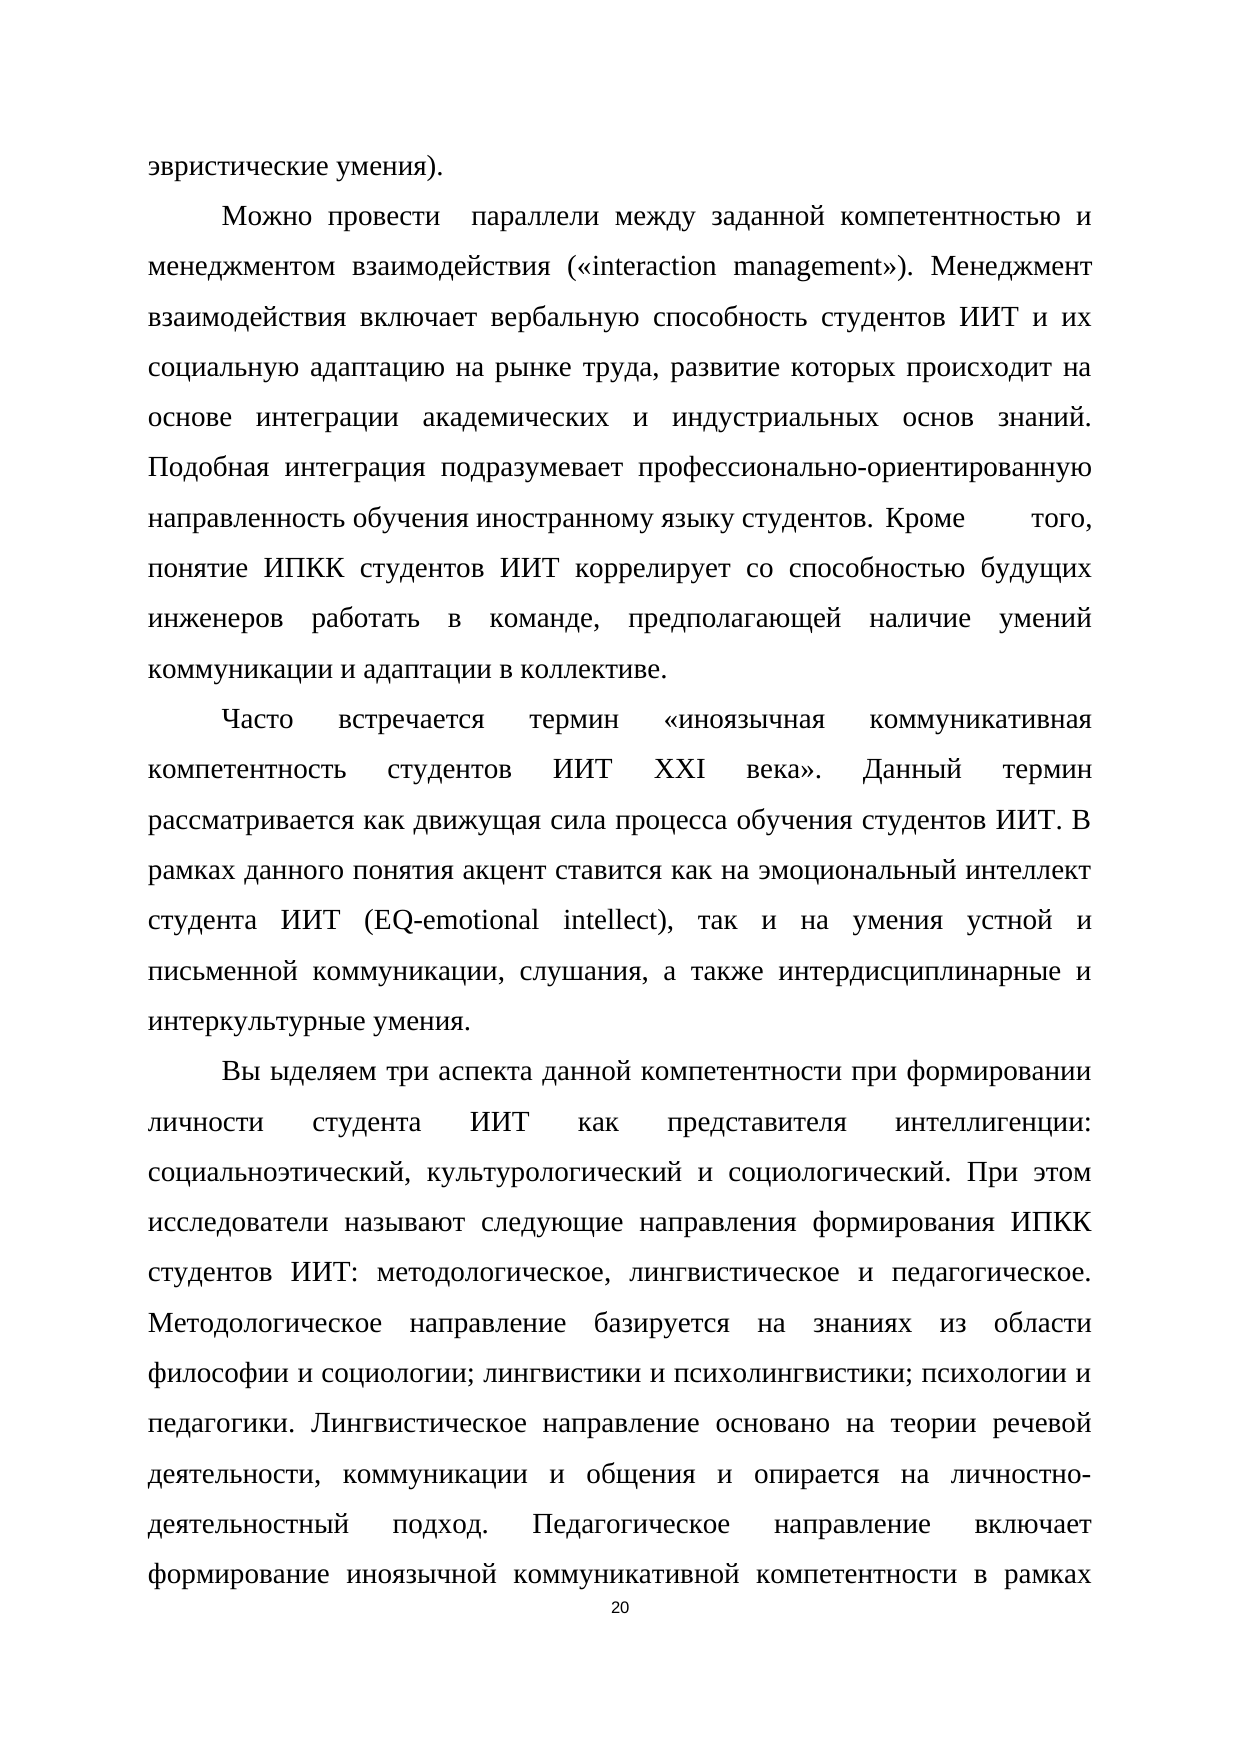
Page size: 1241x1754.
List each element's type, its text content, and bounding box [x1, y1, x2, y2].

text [148, 148, 1092, 181]
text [148, 1053, 1092, 1590]
text Часто встречается термин «иноязычная коммуникативная компетентность студентов ИИТ XXI века». Данный термин рассматривается как движущая сила процесса обучения студентов ИИТ. В рамках данного понятия акцент ставится как на эмоциональный интеллект студента ИИТ (EQ-emotional intellect), так и на умения устной и письменной коммуникации, слушания, а также интердисциплинарные и интеркультурные умения. [148, 701, 1092, 1037]
text Можно провести параллели между заданной компетентностью и менеджментом взаимодействия («interaction management»). Менеджмент взаимодействия включает вербальную способность студентов ИИТ и их социальную адаптацию на рынке труда, развитие которых происходит на основе интеграции академических и индустриальных основ знаний. Подобная интеграция подразумевает профессионально-ориентированную направленность обучения иностранному языку студентов. Кроме того, понятие ИПКК студентов ИИТ коррелирует со способностью будущих инженеров работать в команде, предполагающей наличие умений коммуникации и адаптации в коллективе. [148, 198, 1092, 684]
